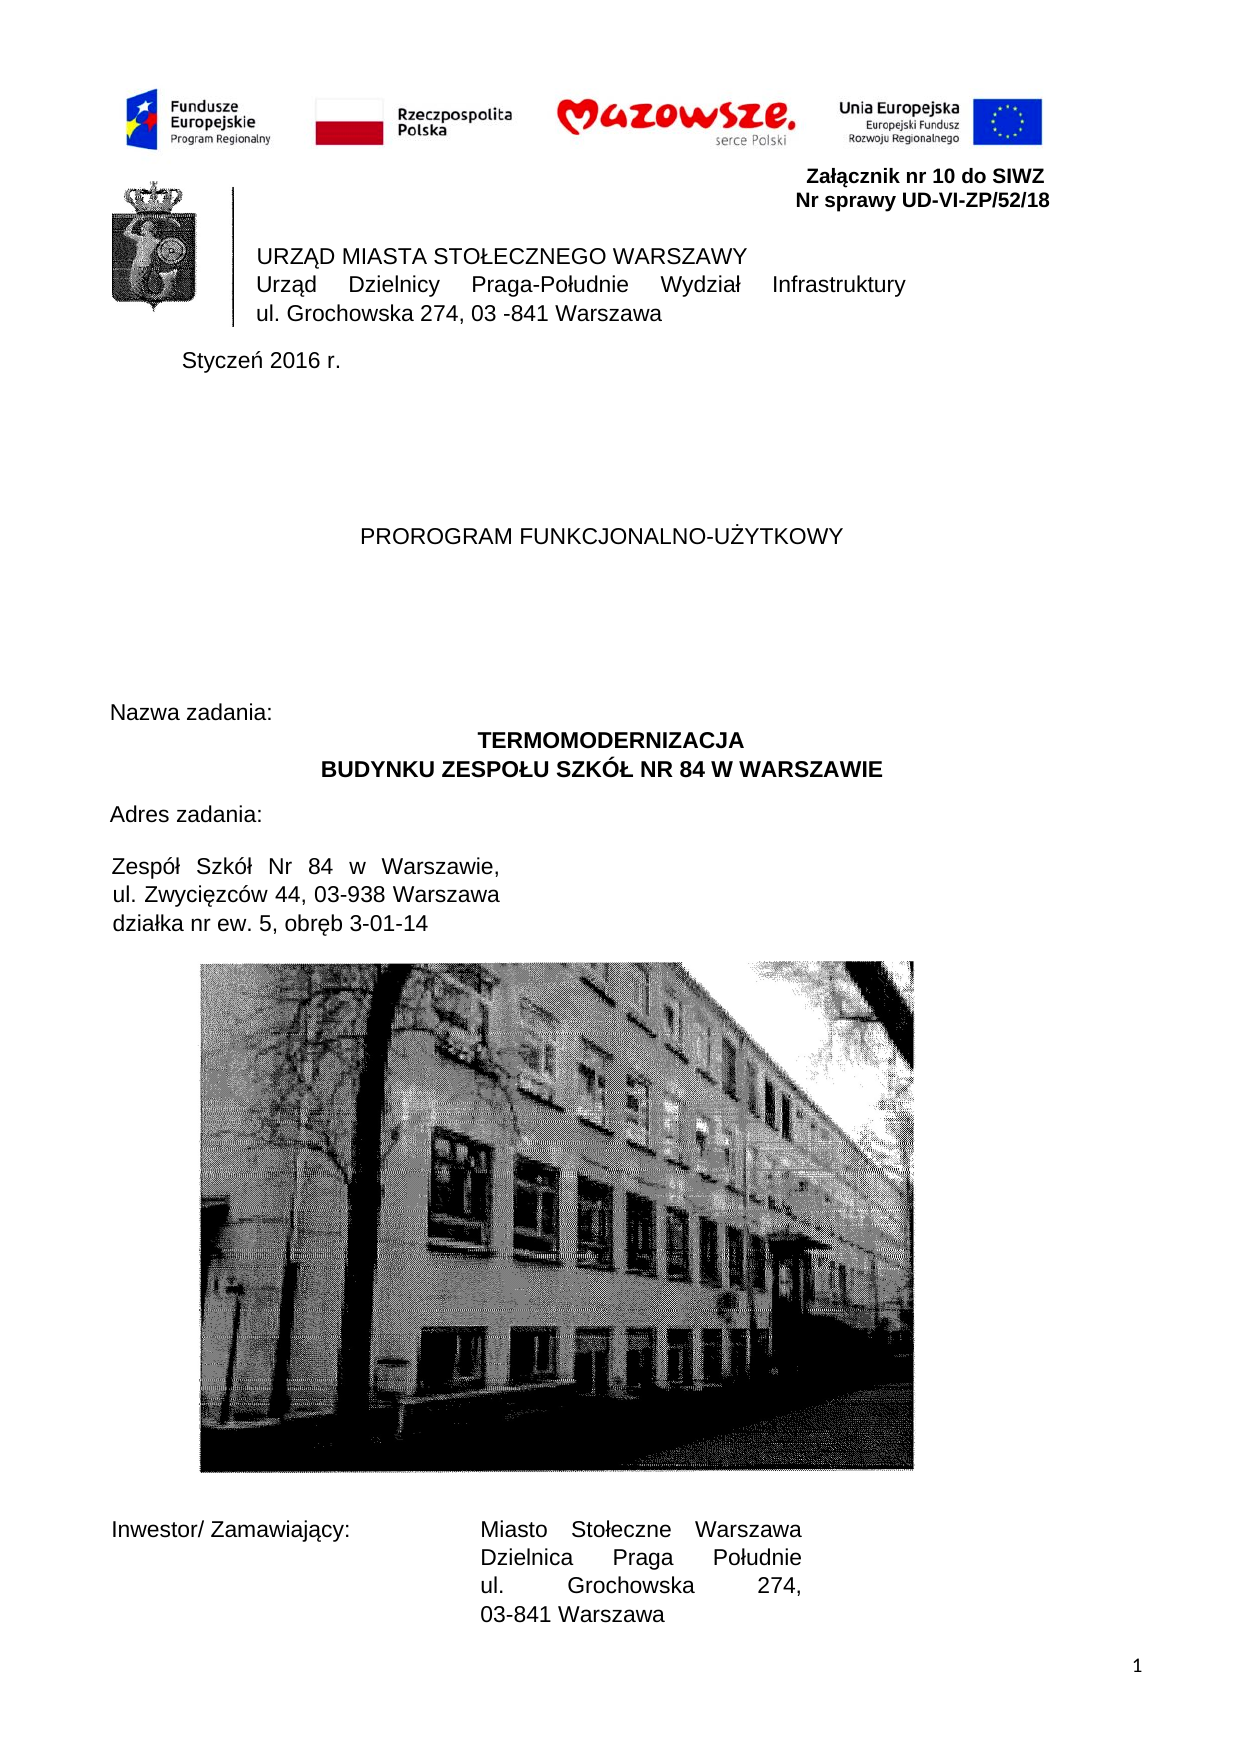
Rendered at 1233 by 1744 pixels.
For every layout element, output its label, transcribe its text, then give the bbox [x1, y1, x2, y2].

text PROROGRAM FUNKCJONALNO-UŻYTKOWY [182, 523, 1165, 549]
text Nazwa zadania: [109, 699, 1165, 725]
text Adres zadania: [109, 801, 1165, 828]
text URZĄD MIASTA STOŁECZNEGO WARSZAWY [234, 243, 1165, 269]
text Styczeń 2016 r. [182, 347, 1165, 373]
picture [111, 73, 1057, 165]
text BUDYNKU ZESPOŁU SZKÓŁ NR 84 W WARSZAWIE [321, 756, 1165, 782]
text Inwestor/ Zamawiający: Miasto Stołeczne Warszawa Dzielnica Praga Południe ul. Grochowska 274, 03-841 Warszawa [111, 1516, 802, 1627]
text Urząd Dzielnicy Praga-Południe Wydział Infrastruktury ul. Grochowska 274, 03 -841 Warszawa [234, 271, 906, 326]
picture [197, 961, 916, 1473]
text TERMOMODERNIZACJA [403, 727, 1165, 753]
text Zespół Szkół Nr 84 w Warszawie, ul. Zwycięzców 44, 03-938 Warszawa działka nr ew. 5, obręb 3-01-14 [111, 853, 500, 936]
picture [112, 181, 234, 327]
